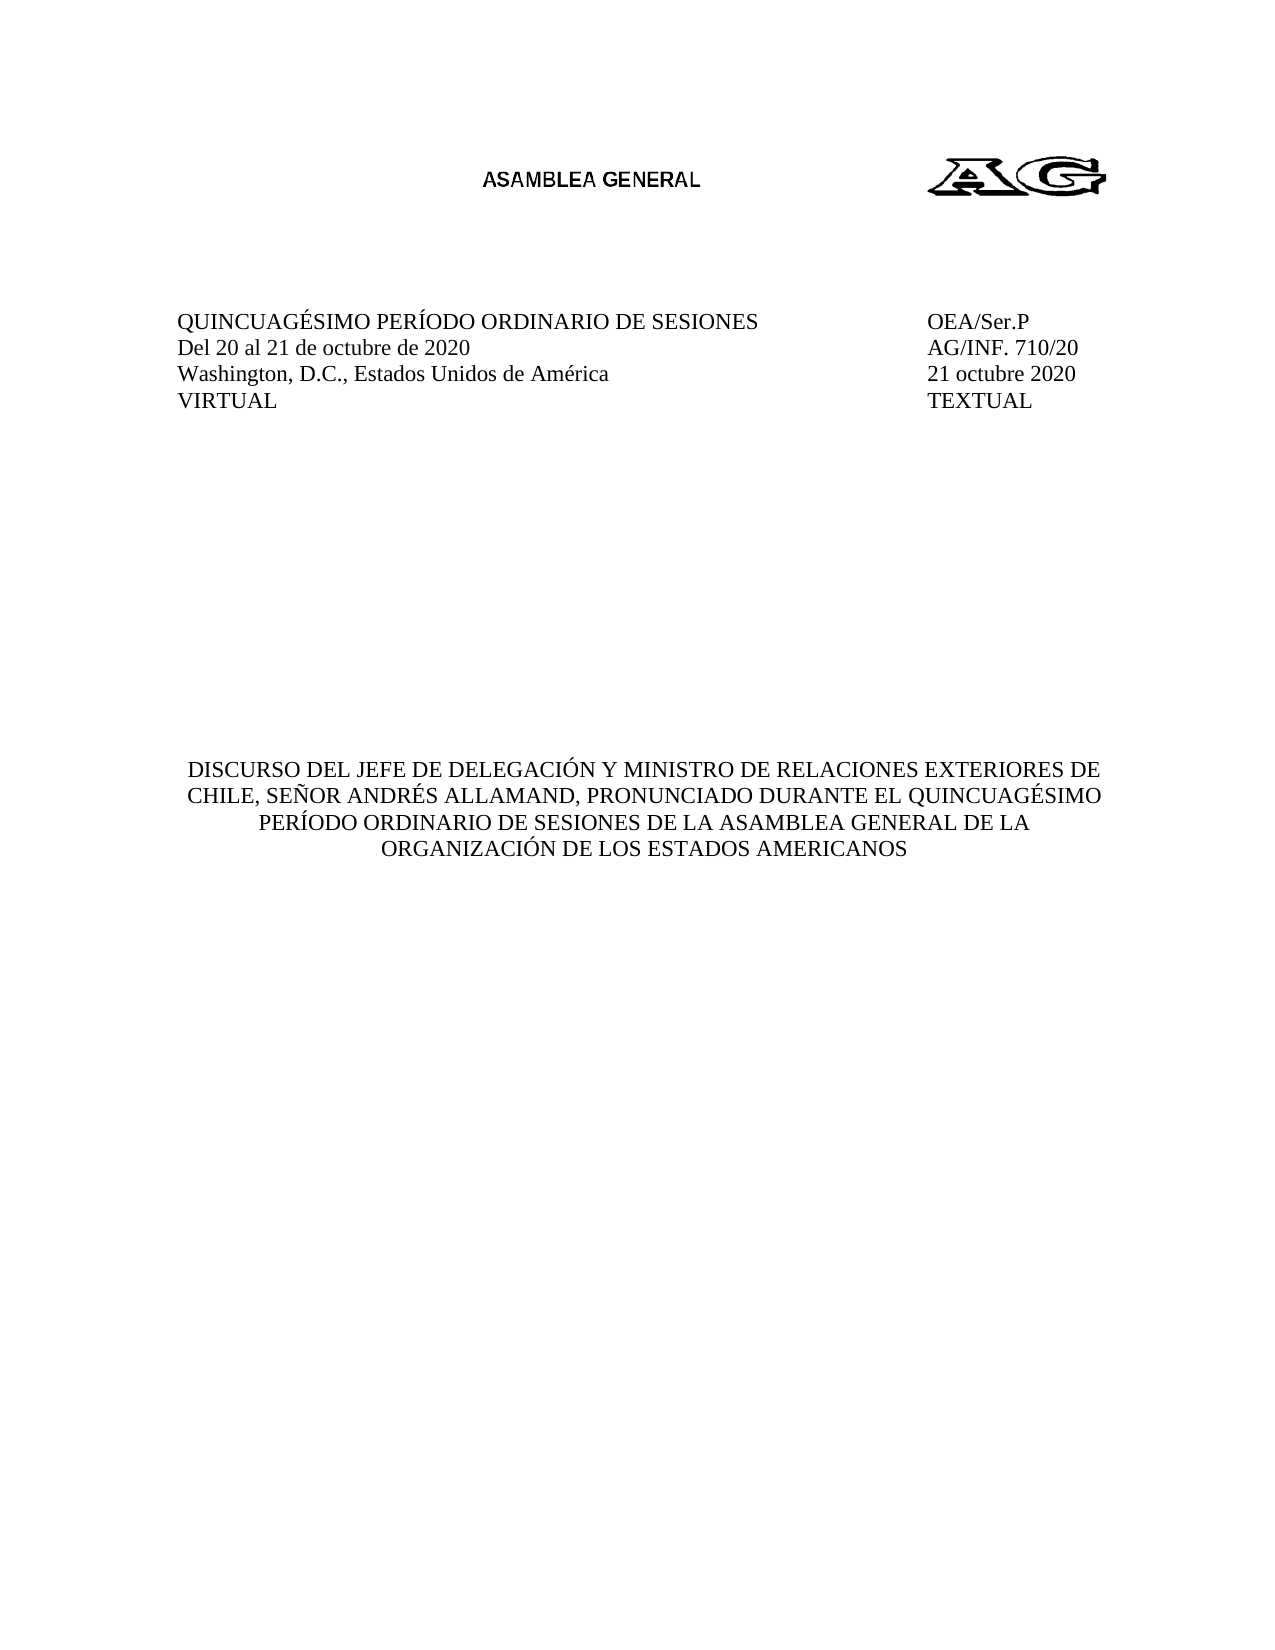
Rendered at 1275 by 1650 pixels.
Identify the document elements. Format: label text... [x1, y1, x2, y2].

text VIRTUAL TEXTUAL [177, 387, 1227, 413]
text Washington, D.C., Estados Unidos de América 21 octubre 2020 [177, 361, 1227, 387]
text Del 20 al 21 de octubre de 2020 AG/INF. 710/20 [177, 334, 1264, 361]
text DISCURSO DEL JEFE DE DELEGACIÓN Y MINISTRO DE RELACIONES EXTERIORES DE CHILE, SEÑOR ANDRÉS ALLAMAND, PRONUNCIADO DURANTE EL QUINCUAGÉSIMO PERÍODO ORDINARIO DE SESIONES DE LA ASAMBLEA GENERAL DE LA ORGANIZACIÓN DE LOS ESTADOS AMERICANOS [177, 756, 1111, 892]
text QUINCUAGÉSIMO PERÍODO ORDINARIO DE SESIONES OEA/Ser.P [177, 308, 1227, 334]
